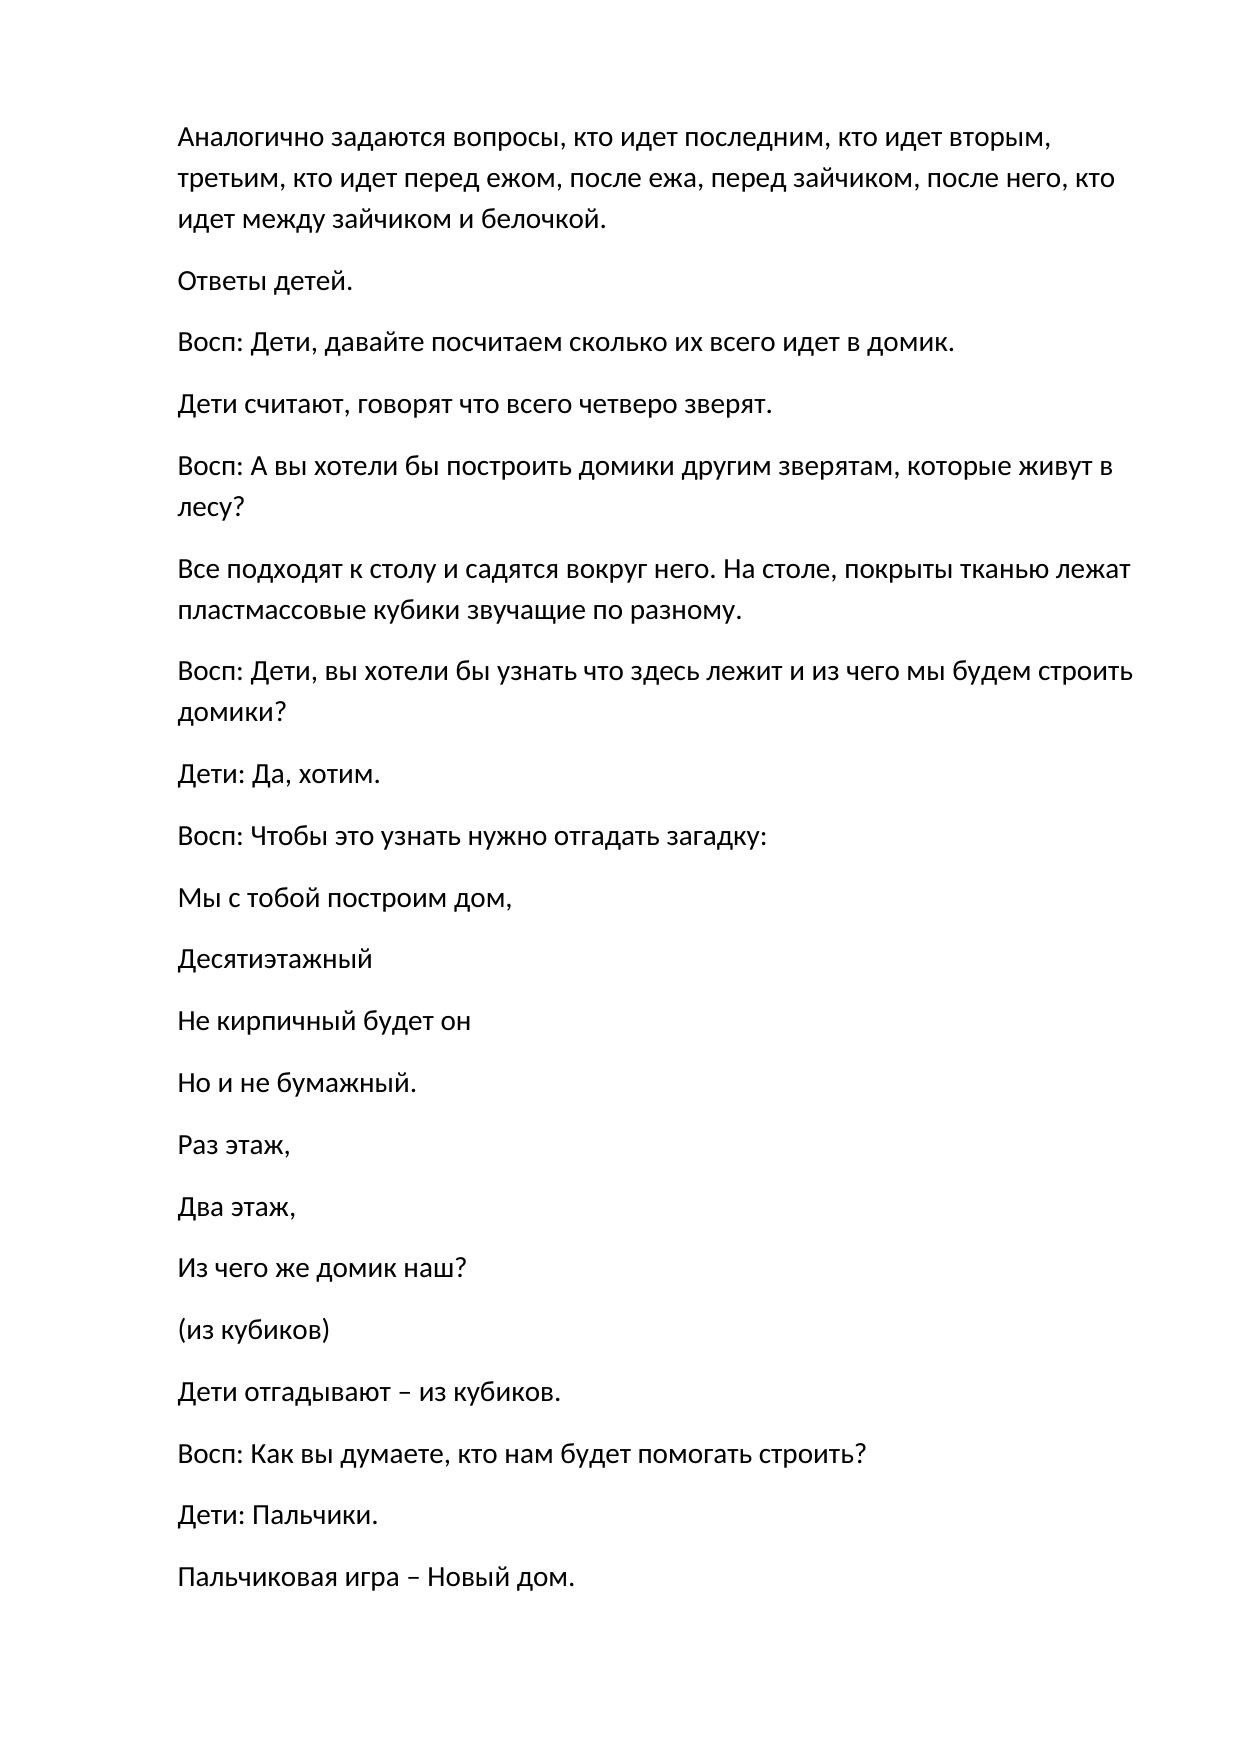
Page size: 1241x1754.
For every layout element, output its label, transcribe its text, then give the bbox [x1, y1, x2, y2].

text Пальчиковая игра – Новый дом. [177, 1558, 1152, 1594]
text Но и не бумажный. [177, 1064, 1152, 1100]
text Ответы детей. [177, 262, 1152, 297]
text Дети: Да, хотим. [177, 755, 1152, 791]
text Дети: Пальчики. [177, 1496, 1152, 1532]
text (из кубиков) [177, 1311, 1152, 1347]
text Восп: А вы хотели бы построить домики другим зверятам, которые живут в лесу? [177, 447, 1152, 524]
text Все подходят к столу и садятся вокруг него. На столе, покрыты тканью лежат пластмассовые кубики звучащие по разному. [177, 550, 1152, 626]
text Дети считают, говорят что всего четверо зверят. [177, 385, 1152, 421]
text Восп: Чтобы это узнать нужно отгадать загадку: [177, 817, 1152, 853]
text Аналогично задаются вопросы, кто идет последним, кто идет вторым, третьим, кто идет перед ежом, после ежа, перед зайчиком, после него, кто идет между зайчиком и белочкой. [177, 118, 1152, 236]
text Мы с тобой построим дом, [177, 879, 1152, 914]
text Раз этаж, [177, 1126, 1152, 1161]
text Не кирпичный будет он [177, 1002, 1152, 1038]
text Дети отгадывают – из кубиков. [177, 1373, 1152, 1408]
text Восп: Дети, давайте посчитаем сколько их всего идет в домик. [177, 323, 1152, 359]
text Восп: Как вы думаете, кто нам будет помогать строить? [177, 1435, 1152, 1470]
text Десятиэтажный [177, 941, 1152, 976]
text Два этаж, [177, 1188, 1152, 1223]
text Из чего же домик наш? [177, 1249, 1152, 1285]
text Восп: Дети, вы хотели бы узнать что здесь лежит и из чего мы будем строить домики? [177, 652, 1152, 729]
